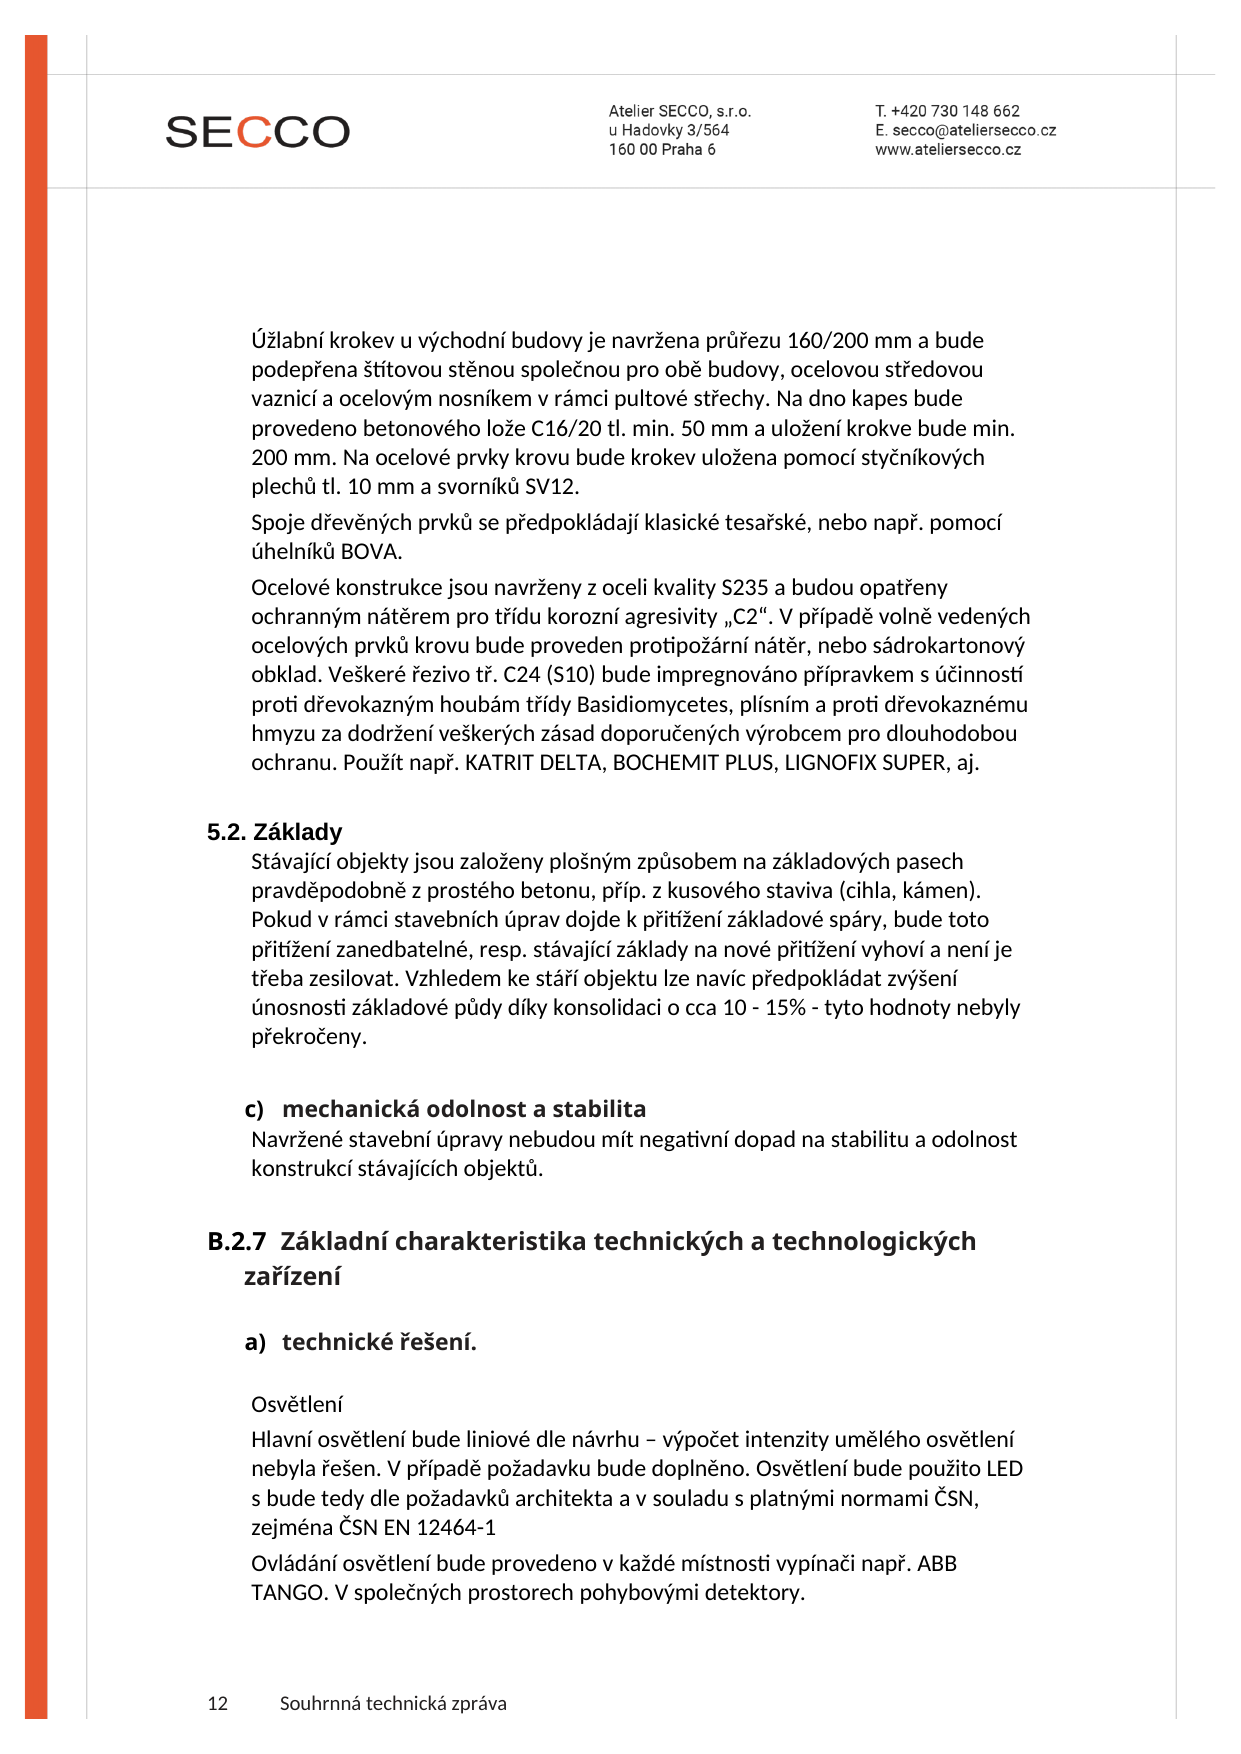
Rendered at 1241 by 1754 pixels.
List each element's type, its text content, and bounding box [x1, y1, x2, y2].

text Základní charakteristika technických a technologických zařízení [207, 1224, 1033, 1292]
text 5.2. Základy [207, 818, 1033, 846]
text Úžlabní krokev u východní budovy je navržena průřezu 160/200 mm a bude podepřena štítovou stěnou společnou pro obě budovy, ocelovou středovou vaznicí a ocelovým nosníkem v rámci pultové střechy. Na dno kapes bude provedeno betonového lože C16/20 tl. min. 50 mm a uložení krokve bude min. 200 mm. Na ocelové prvky krovu bude krokev uložena pomocí styčníkových plechů tl. 10 mm a svorníků SV12. [251, 325, 1033, 501]
text Ocelové konstrukce jsou navrženy z oceli kvality S235 a budou opatřeny ochranným nátěrem pro třídu korozní agresivity „C2“. V případě volně vedených ocelových prvků krovu bude proveden protipožární nátěr, nebo sádrokartonový obklad. Veškeré řezivo tř. C24 (S10) bude impregnováno přípravkem s účinností proti dřevokazným houbám třídy Basidiomycetes, plísním a proti dřevokaznému hmyzu za dodržení veškerých zásad doporučených výrobcem pro dlouhodobou ochranu. Použít např. KATRIT DELTA, BOCHEMIT PLUS, LIGNOFIX SUPER, aj. [251, 572, 1033, 776]
picture [24, 35, 1216, 1719]
text Navržené stavební úpravy nebudou mít negativní dopad na stabilitu a odolnost konstrukcí stávajících objektů. [251, 1124, 1033, 1182]
text Spoje dřevěných prvků se předpokládají klasické tesařské, nebo např. pomocí úhelníků BOVA. [251, 507, 1033, 565]
text mechanická odolnost a stabilita [244, 1092, 1033, 1124]
list technické řešení. [244, 1326, 1033, 1357]
text Stávající objekty jsou založeny plošným způsobem na základových pasech pravděpodobně z prostého betonu, příp. z kusového staviva (cihla, kámen). Pokud v rámci stavebních úprav dojde k přitížení základové spáry, bude toto přitížení zanedbatelné, resp. stávající základy na nové přitížení vyhoví a není je třeba zesilovat. Vzhledem ke stáří objektu lze navíc předpokládat zvýšení únosnosti základové půdy díky konsolidaci o cca 10 - 15% - tyto hodnoty nebyly překročeny. [251, 846, 1033, 1051]
text Ovládání osvětlení bude provedeno v každé místnosti vypínači např. ABB TANGO. V společných prostorech pohybovými detektory. [251, 1548, 1033, 1606]
text Hlavní osvětlení bude liniové dle návrhu – výpočet intenzity umělého osvětlení nebyla řešen. V případě požadavku bude doplněno. Osvětlení bude použito LED s bude tedy dle požadavků architekta a v souladu s platnými normami ČSN, zejména ČSN EN 12464-1 [251, 1424, 1033, 1541]
text Osvětlení [251, 1389, 1033, 1418]
